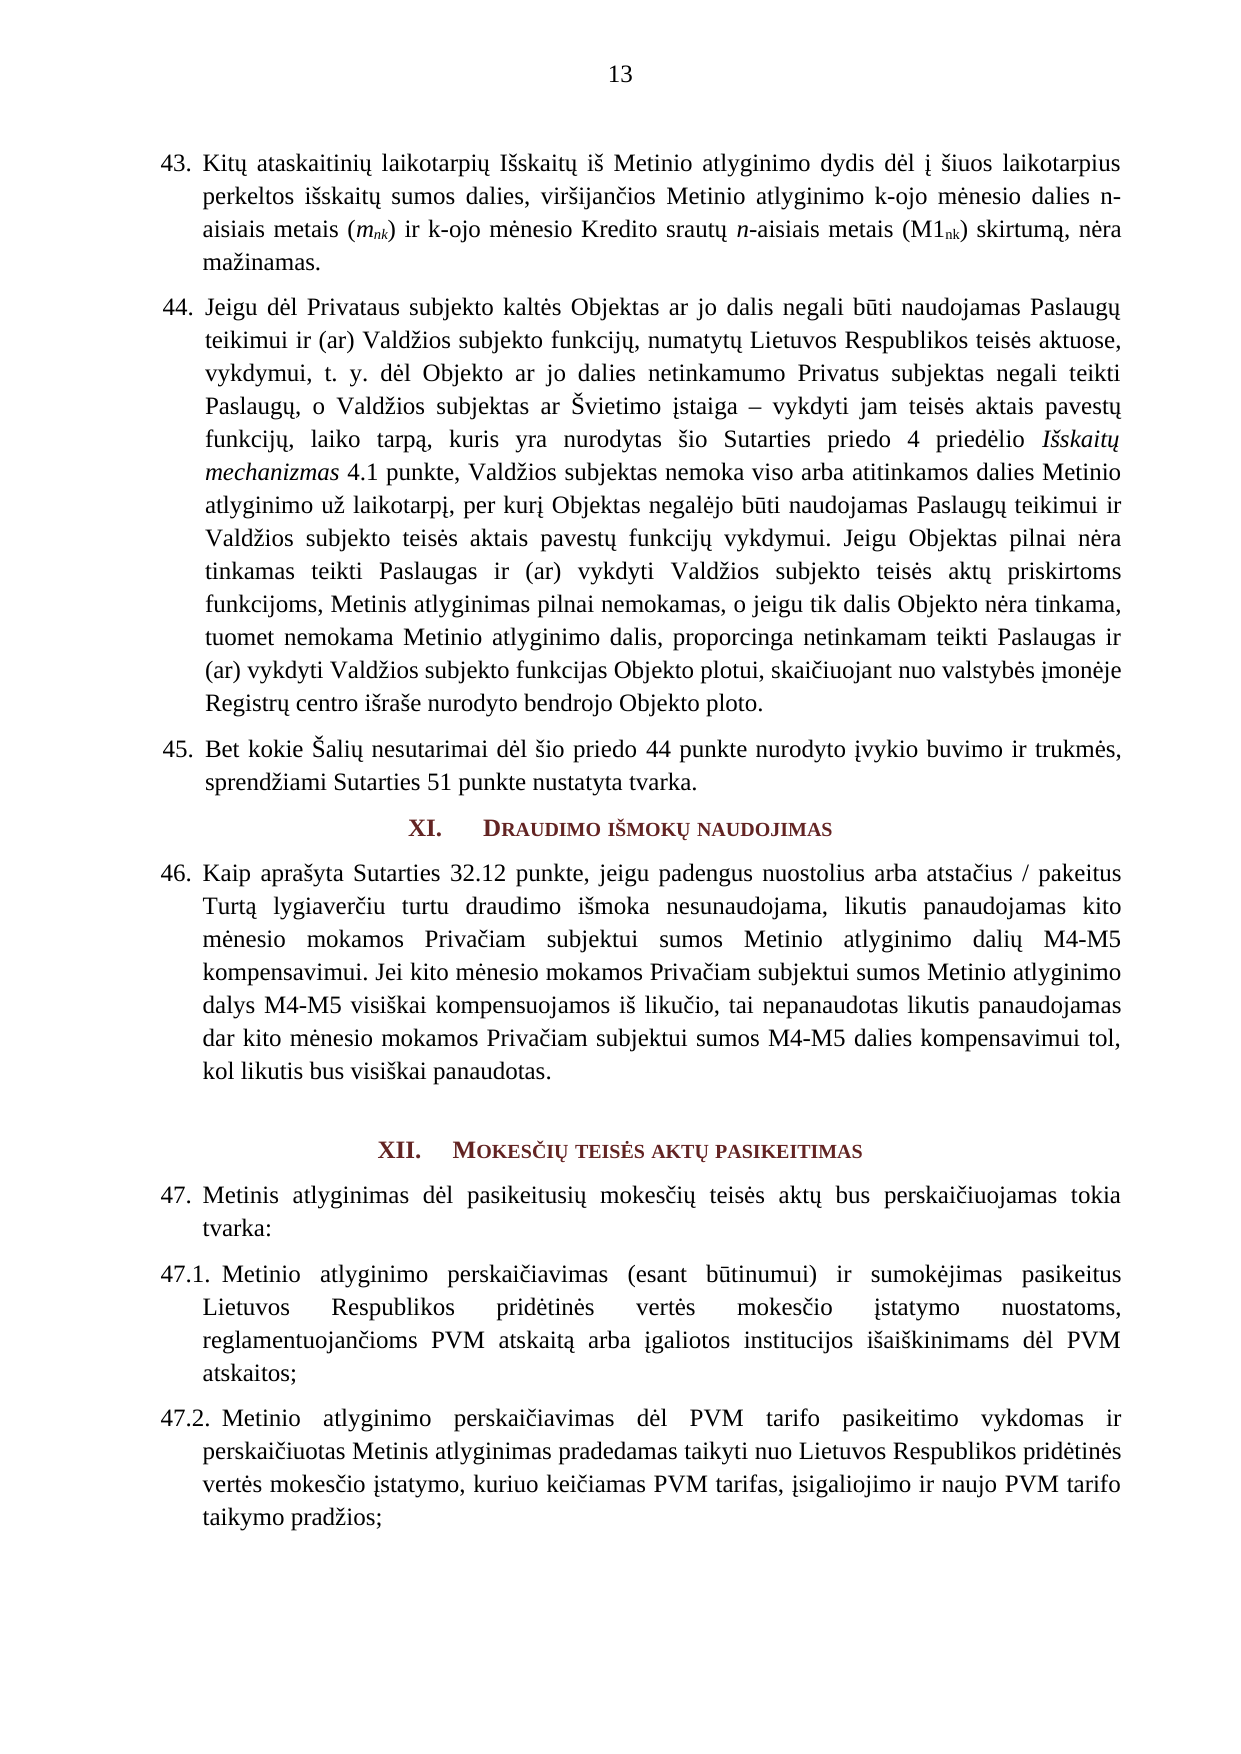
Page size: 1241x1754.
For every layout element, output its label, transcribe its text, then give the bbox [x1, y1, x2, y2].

list Metinio atlyginimo perskaičiavimas (esant būtinumui) ir sumokėjimas pasikeitus Lietuvos Respublikos pridėtinės vertės mokesčio įstatymo nuostatoms, reglamentuojančioms PVM atskaitą arba įgaliotos institucijos išaiškinimams dėl PVM atskaitos; [160, 1259, 1122, 1387]
list Metinio atlyginimo perskaičiavimas dėl PVM tarifo pasikeitimo vykdomas ir perskaičiuotas Metinis atlyginimas pradedamas taikyti nuo Lietuvos Respublikos pridėtinės vertės mokesčio įstatymo, kuriuo keičiamas PVM tarifas, įsigaliojimo ir naujo PVM tarifo taikymo pradžios; [160, 1403, 1122, 1531]
list Draudimo išmokų naudojimas [118, 813, 1122, 841]
list Kaip aprašyta Sutarties 32.12 punkte, jeigu padengus nuostolius arba atstačius / pakeitus Turtą lygiaverčiu turtu draudimo išmoka nesunaudojama, likutis panaudojamas kito mėnesio mokamos Privačiam subjektui sumos Metinio atlyginimo dalių M4-M5 kompensavimui. Jei kito mėnesio mokamos Privačiam subjektui sumos Metinio atlyginimo dalys M4-M5 visiškai kompensuojamos iš likučio, tai nepanaudotas likutis panaudojamas dar kito mėnesio mokamos Privačiam subjektui sumos M4-M5 dalies kompensavimui tol, kol likutis bus visiškai panaudotas. [160, 858, 1122, 1085]
list Kitų ataskaitinių laikotarpių Išskaitų iš Metinio atlyginimo dydis dėl į šiuos laikotarpius perkeltos išskaitų sumos dalies, viršijančios Metinio atlyginimo k-ojo mėnesio dalies n-aisiais metais (mnk) ir k-ojo mėnesio Kredito srautų n-aisiais metais (M1nk) skirtumą, nėra mažinamas. [160, 148, 1122, 276]
list Bet kokie Šalių nesutarimai dėl šio priedo 44 punkte nurodyto įvykio buvimo ir trukmės, sprendžiami Sutarties 51 punkte nustatyta tvarka. [162, 734, 1122, 796]
list Mokesčių teisės aktų pasikeitimas [118, 1135, 1122, 1163]
list Metinis atlyginimas dėl pasikeitusių mokesčių teisės aktų bus perskaičiuojamas tokia tvarka: [160, 1180, 1122, 1242]
list Jeigu dėl Privataus subjekto kaltės Objektas ar jo dalis negali būti naudojamas Paslaugų teikimui ir (ar) Valdžios subjekto funkcijų, numatytų Lietuvos Respublikos teisės aktuose, vykdymui, t. y. dėl Objekto ar jo dalies netinkamumo Privatus subjektas negali teikti Paslaugų, o Valdžios subjektas ar Švietimo įstaiga – vykdyti jam teisės aktais pavestų funkcijų, laiko tarpą, kuris yra nurodytas šio Sutarties priedo 4 priedėlio Išskaitų mechanizmas 4.1 punkte, Valdžios subjektas nemoka viso arba atitinkamos dalies Metinio atlyginimo už laikotarpį, per kurį Objektas negalėjo būti naudojamas Paslaugų teikimui ir Valdžios subjekto teisės aktais pavestų funkcijų vykdymui. Jeigu Objektas pilnai nėra tinkamas teikti Paslaugas ir (ar) vykdyti Valdžios subjekto teisės aktų priskirtoms funkcijoms, Metinis atlyginimas pilnai nemokamas, o jeigu tik dalis Objekto nėra tinkama, tuomet nemokama Metinio atlyginimo dalis, proporcinga netinkamam teikti Paslaugas ir (ar) vykdyti Valdžios subjekto funkcijas Objekto plotui, skaičiuojant nuo valstybės įmonėje Registrų centro išraše nurodyto bendrojo Objekto ploto. [162, 292, 1122, 717]
